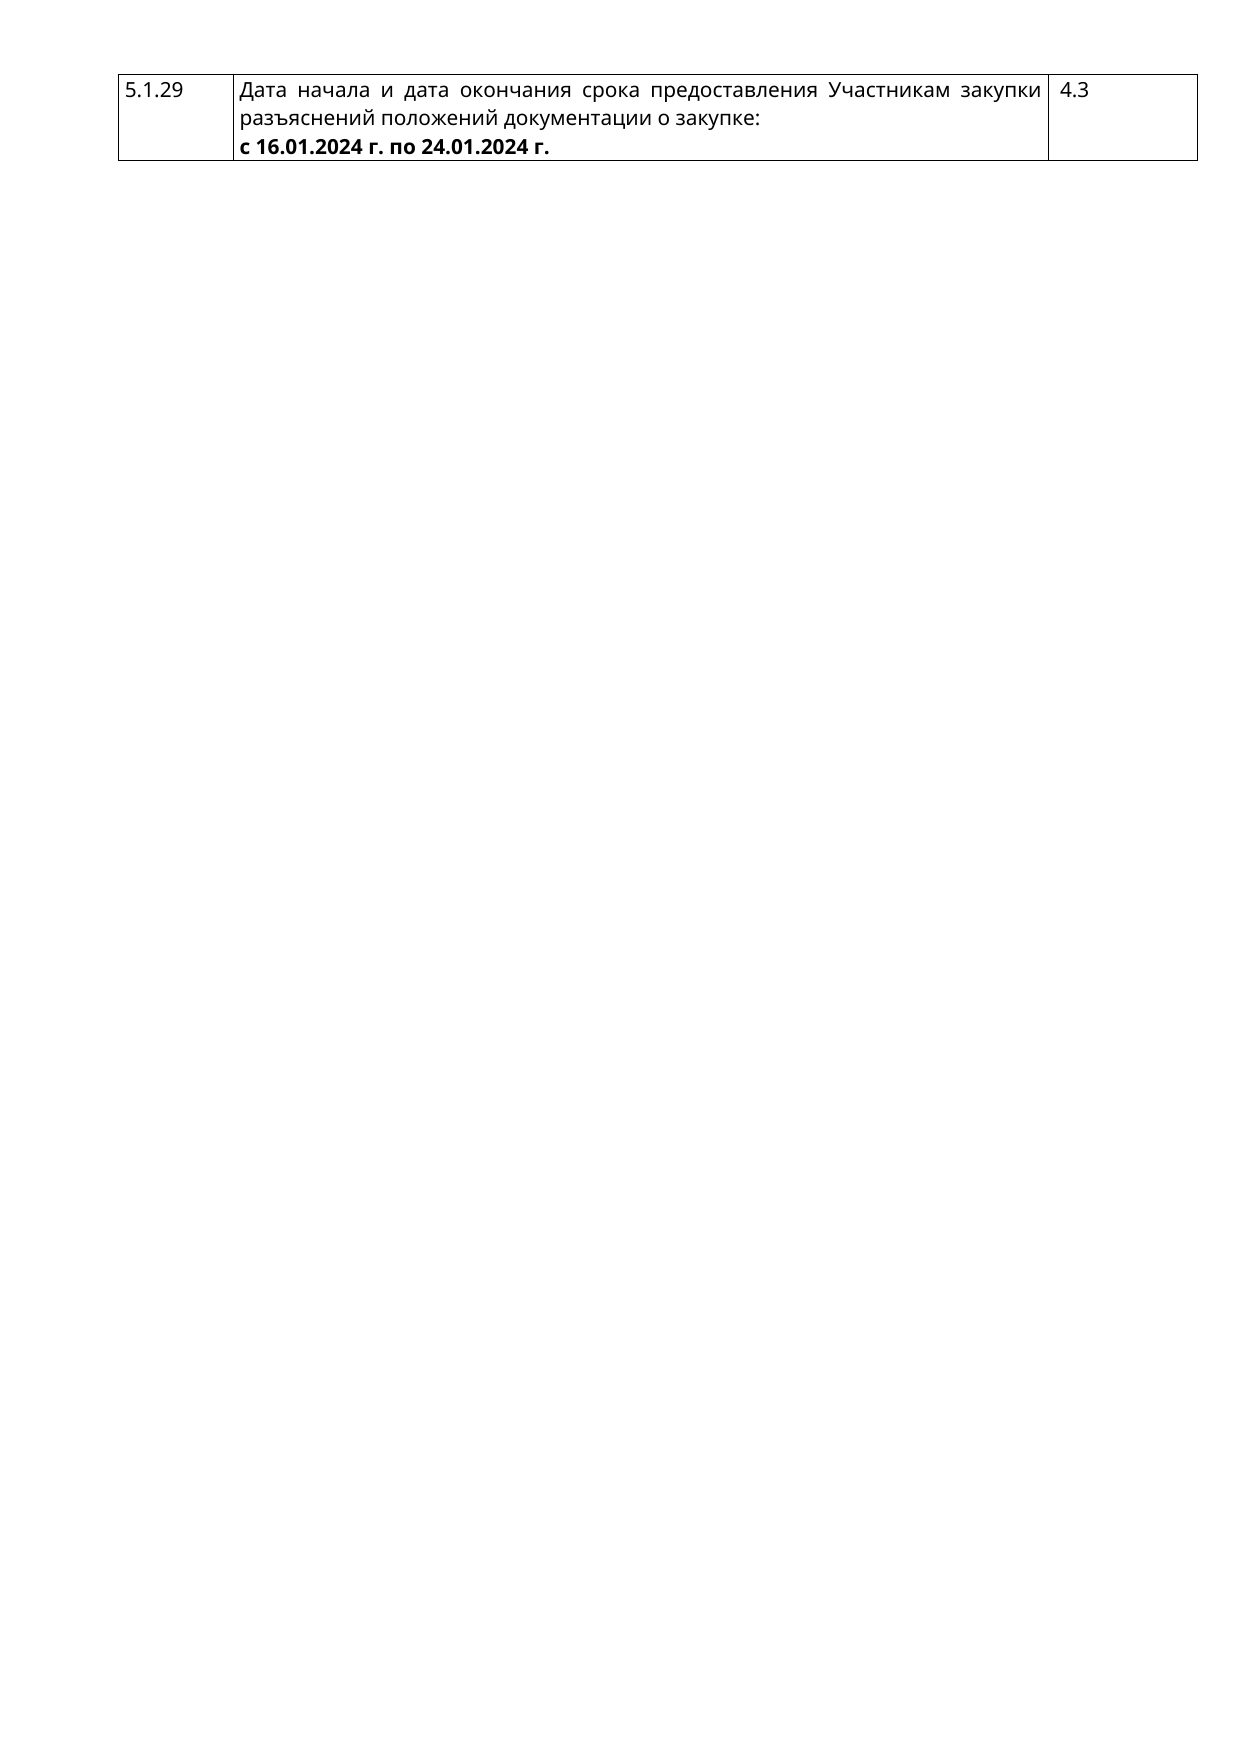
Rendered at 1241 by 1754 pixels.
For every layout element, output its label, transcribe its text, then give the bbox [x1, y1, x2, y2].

table_cell [119, 75, 233, 160]
table_cell 4.3 [1049, 75, 1197, 160]
table_cell Дата начала и дата окончания срока предоставления Участникам закупки разъяснений положений документации о закупке: с 16.01.2024 г. по 24.01.2024 г. [234, 75, 1048, 160]
